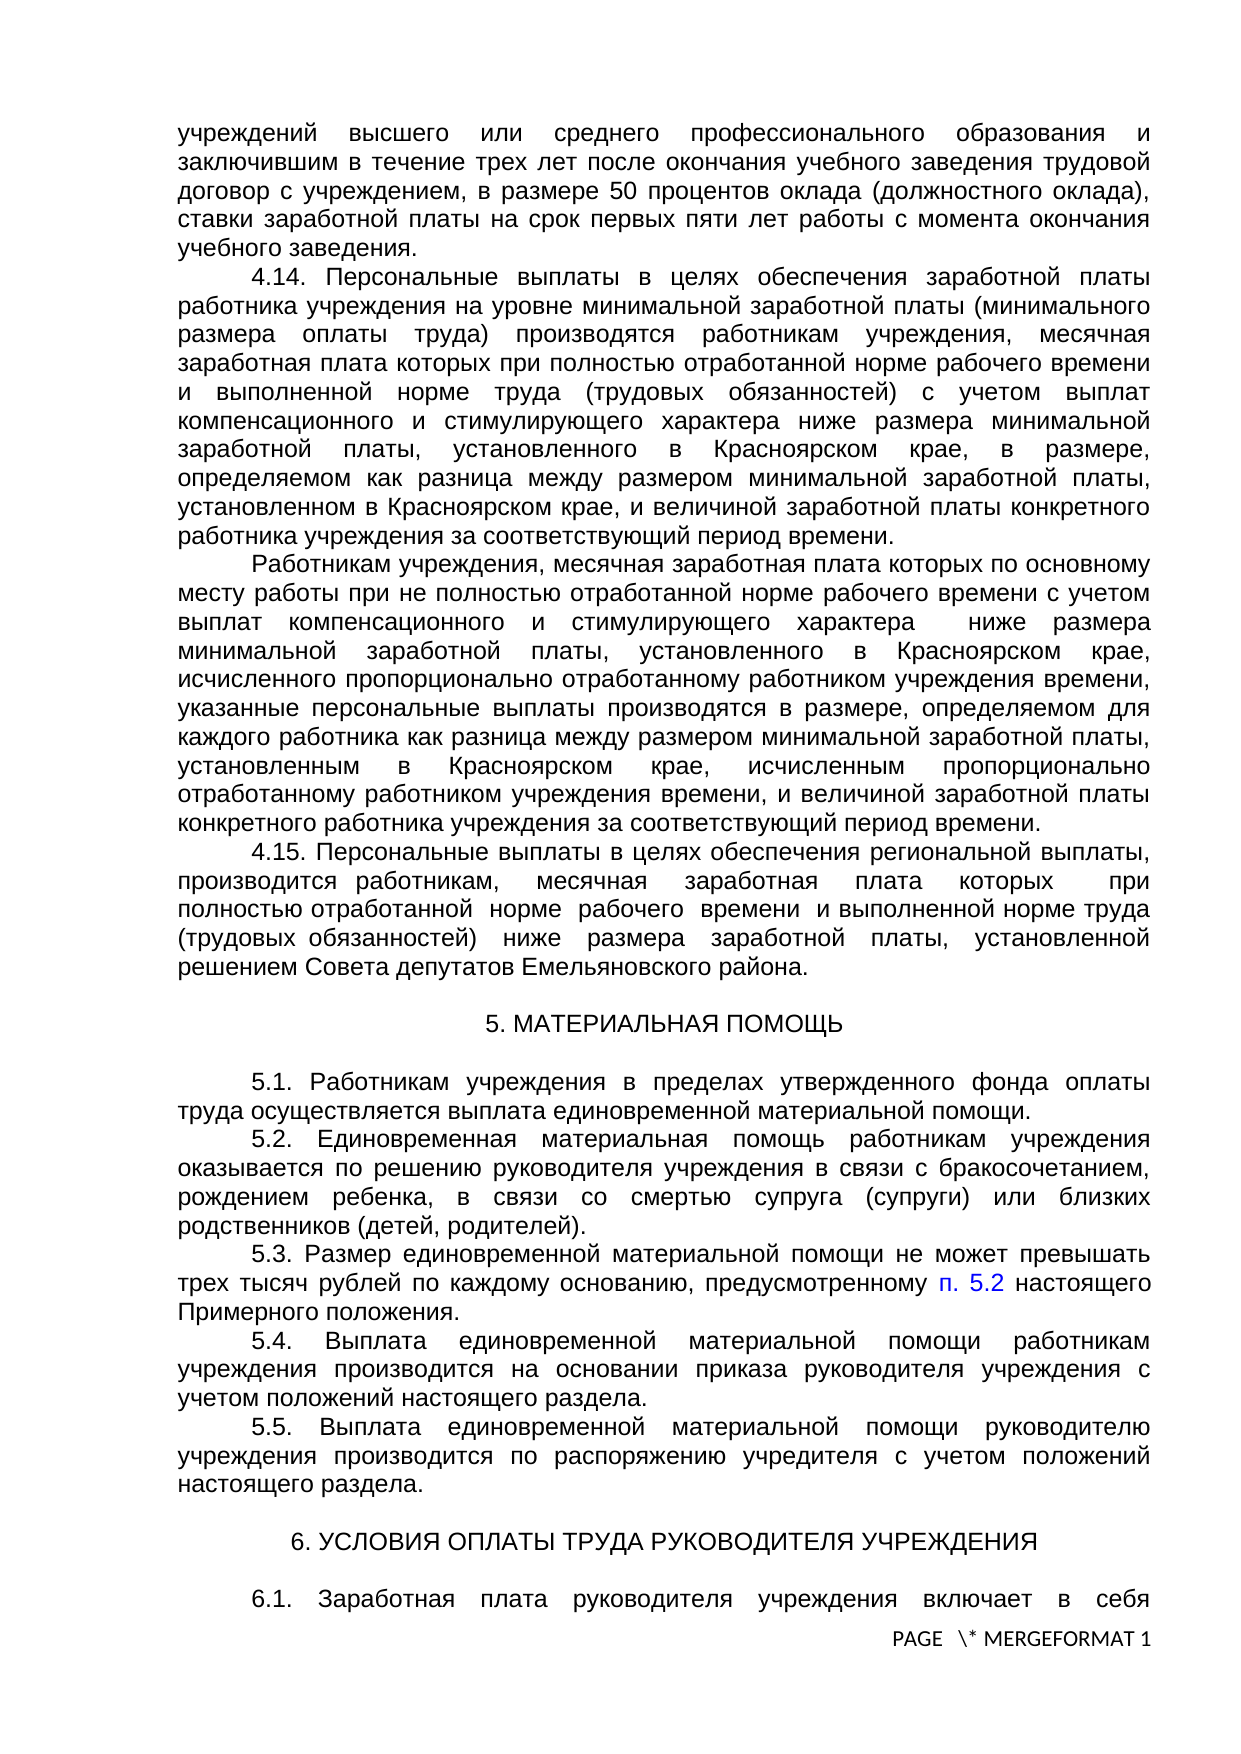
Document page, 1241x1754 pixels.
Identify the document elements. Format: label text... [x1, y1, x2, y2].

text 5.4. Выплата единовременной материальной помощи работникам учреждения производится на основании приказа руководителя учреждения с учетом положений настоящего раздела. [177, 1326, 1152, 1412]
text 5.2. Единовременная материальная помощь работникам учреждения оказывается по решению руководителя учреждения в связи с бракосочетанием, рождением ребенка, в связи со смертью супруга (супруги) или близких родственников (детей, родителей). [177, 1124, 1152, 1239]
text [177, 1584, 1152, 1613]
text 6. УСЛОВИЯ ОПЛАТЫ ТРУДА РУКОВОДИТЕЛЯ УЧРЕЖДЕНИЯ [177, 1527, 1152, 1556]
text Работникам учреждения, месячная заработная плата которых по основному месту работы при не полностью отработанной норме рабочего времени с учетом выплат компенсационного и стимулирующего характера ниже размера минимальной заработной платы, установленного в Красноярском крае, исчисленного пропорционально отработанному работником учреждения времени, указанные персональные выплаты производятся в размере, определяемом для каждого работника как разница между размером минимальной заработной платы, установленным в Красноярском крае, исчисленным пропорционально отработанному работником учреждения времени, и величиной заработной платы конкретного работника учреждения за соответствующий период времени. [177, 549, 1152, 837]
text 5.5. Выплата единовременной материальной помощи руководителю учреждения производится по распоряжению учредителя с учетом положений настоящего раздела. [177, 1412, 1152, 1498]
text 4.14. Персональные выплаты в целях обеспечения заработной платы работника учреждения на уровне минимальной заработной платы (минимального размера оплаты труда) производятся работникам учреждения, месячная заработная плата которых при полностью отработанной норме рабочего времени и выполненной норме труда (трудовых обязанностей) с учетом выплат компенсационного и стимулирующего характера ниже размера минимальной заработной платы, установленного в Красноярском крае, в размере, определяемом как разница между размером минимальной заработной платы, установленном в Красноярском крае, и величиной заработной платы конкретного работника учреждения за соответствующий период времени. [177, 262, 1152, 549]
text 5.1. Работникам учреждения в пределах утвержденного фонда оплаты труда осуществляется выплата единовременной материальной помощи. [177, 1067, 1152, 1124]
text 4.15. Персональные выплаты в целях обеспечения региональной выплаты, производится работникам, месячная заработная плата которых при полностью отработанной норме рабочего времени и выполненной норме труда (трудовых обязанностей) ниже размера заработной платы, установленной решением Совета депутатов Емельяновского района. [177, 837, 1152, 981]
text 5. МАТЕРИАЛЬНАЯ ПОМОЩЬ [177, 1009, 1152, 1038]
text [177, 118, 1152, 262]
text 5.3. Размер единовременной материальной помощи не может превышать трех тысяч рублей по каждому основанию, предусмотренному п. 5.2 настоящего Примерного положения. [177, 1239, 1152, 1326]
